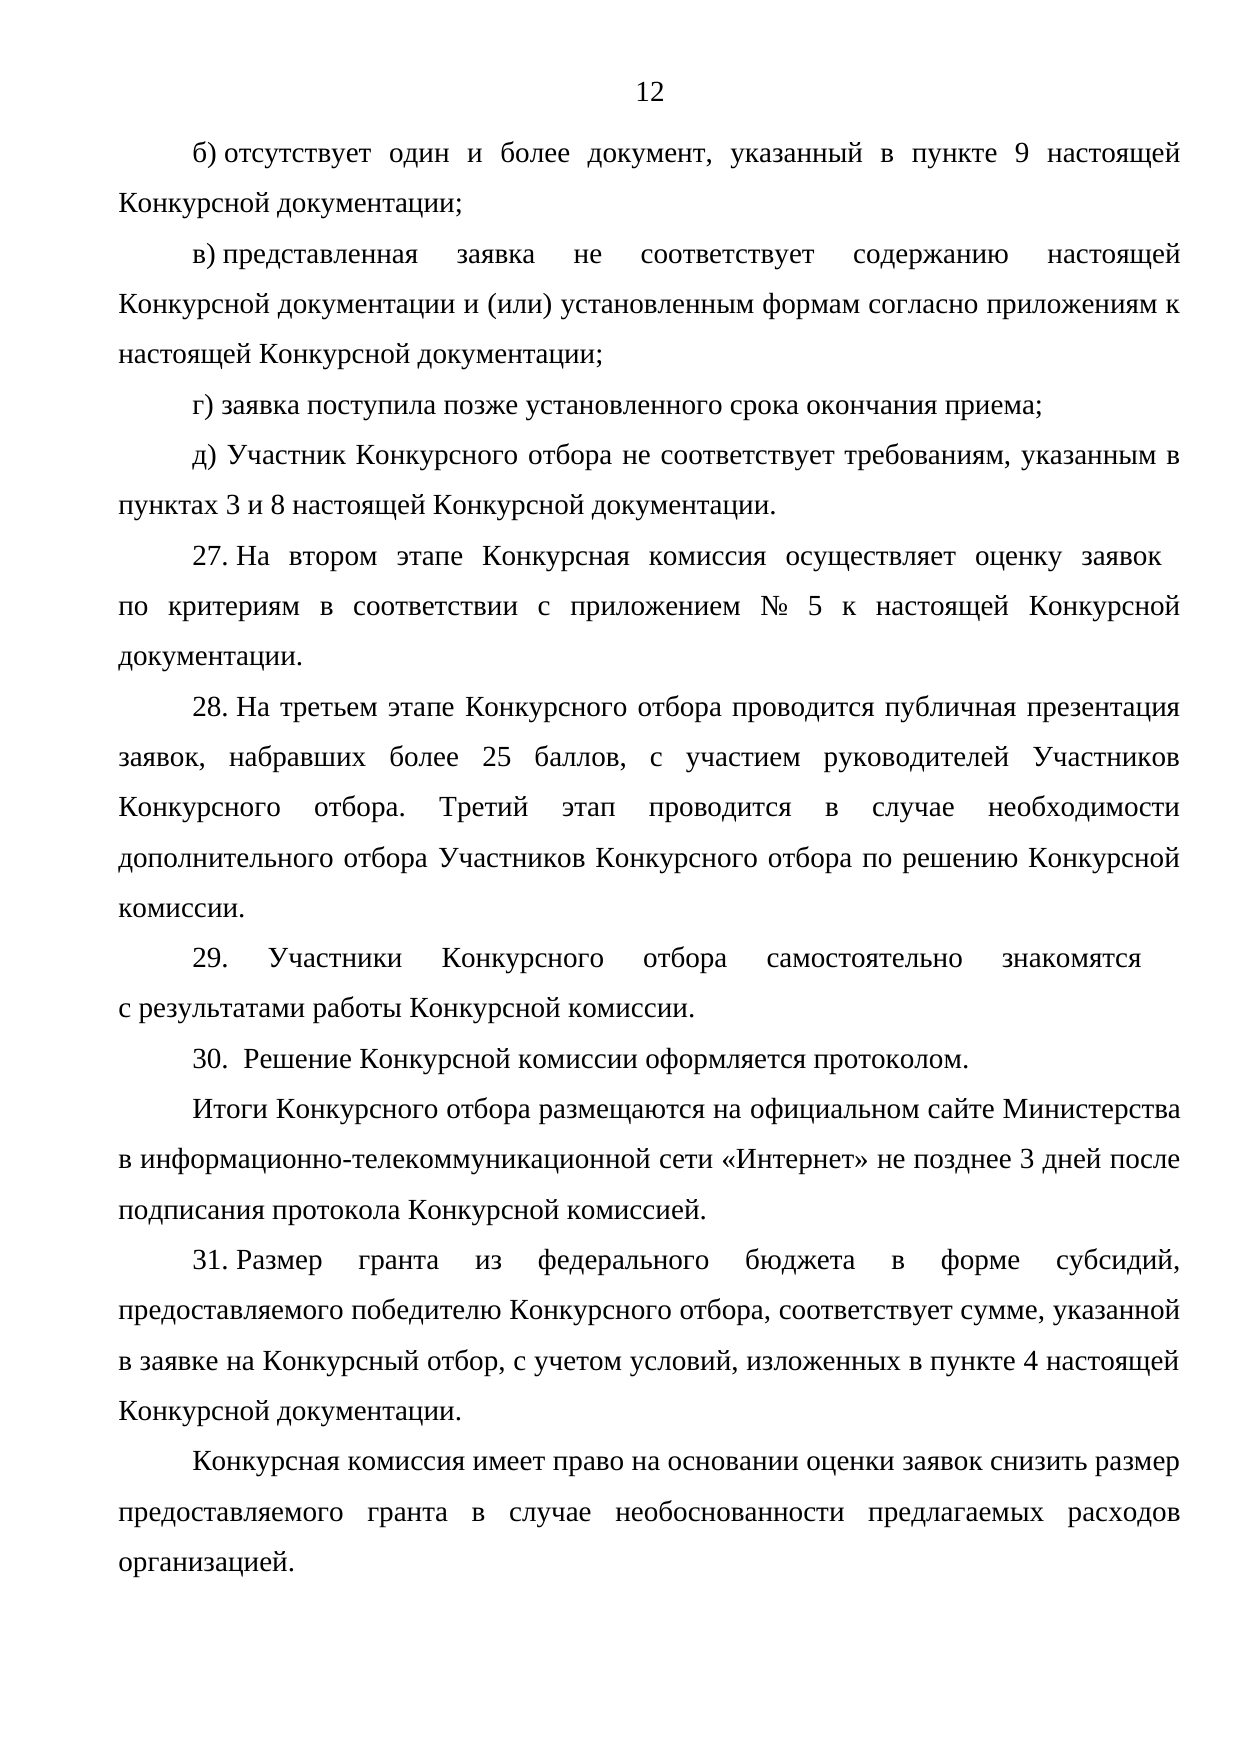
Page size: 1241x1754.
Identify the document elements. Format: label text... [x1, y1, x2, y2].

text Итоги Конкурсного отбора размещаются на официальном сайте Министерства в информационно-телекоммуникационной сети «Интернет» не позднее 3 дней после подписания протокола Конкурсной комиссией. [118, 1091, 1181, 1225]
text в) представленная заявка не соответствует содержанию настоящей Конкурсной документации и (или) установленным формам согласно приложениям к настоящей Конкурсной документации; [118, 236, 1181, 370]
text б) отсутствует один и более документ, указанный в пункте 9 настоящей Конкурсной документации; [118, 135, 1181, 219]
text Конкурсная комиссия имеет право на основании оценки заявок снизить размер предоставляемого гранта в случае необоснованности предлагаемых расходов организацией. [118, 1443, 1181, 1578]
text 27. На втором этапе Конкурсная комиссия осуществляет оценку заявок по критериям в соответствии с приложением № 5 к настоящей Конкурсной документации. [118, 538, 1181, 672]
text 30. Решение Конкурсной комиссии оформляется протоколом. [118, 1041, 1181, 1074]
text 31. Размер гранта из федерального бюджета в форме субсидий, предоставляемого победителю Конкурсного отбора, соответствует сумме, указанной в заявке на Конкурсный отбор, с учетом условий, изложенных в пункте 4 настоящей Конкурсной документации. [118, 1242, 1181, 1427]
text 29. Участники Конкурсного отбора самостоятельно знакомятся с результатами работы Конкурсной комиссии. [118, 940, 1181, 1024]
text д) Участник Конкурсного отбора не соответствует требованиям, указанным в пунктах 3 и 8 настоящей Конкурсной документации. [118, 437, 1181, 521]
text г) заявка поступила позже установленного срока окончания приема; [118, 387, 1181, 420]
text 28. На третьем этапе Конкурсного отбора проводится публичная презентация заявок, набравших более 25 баллов, с участием руководителей Участников Конкурсного отбора. Третий этап проводится в случае необходимости дополнительного отбора Участников Конкурсного отбора по решению Конкурсной комиссии. [118, 689, 1181, 923]
